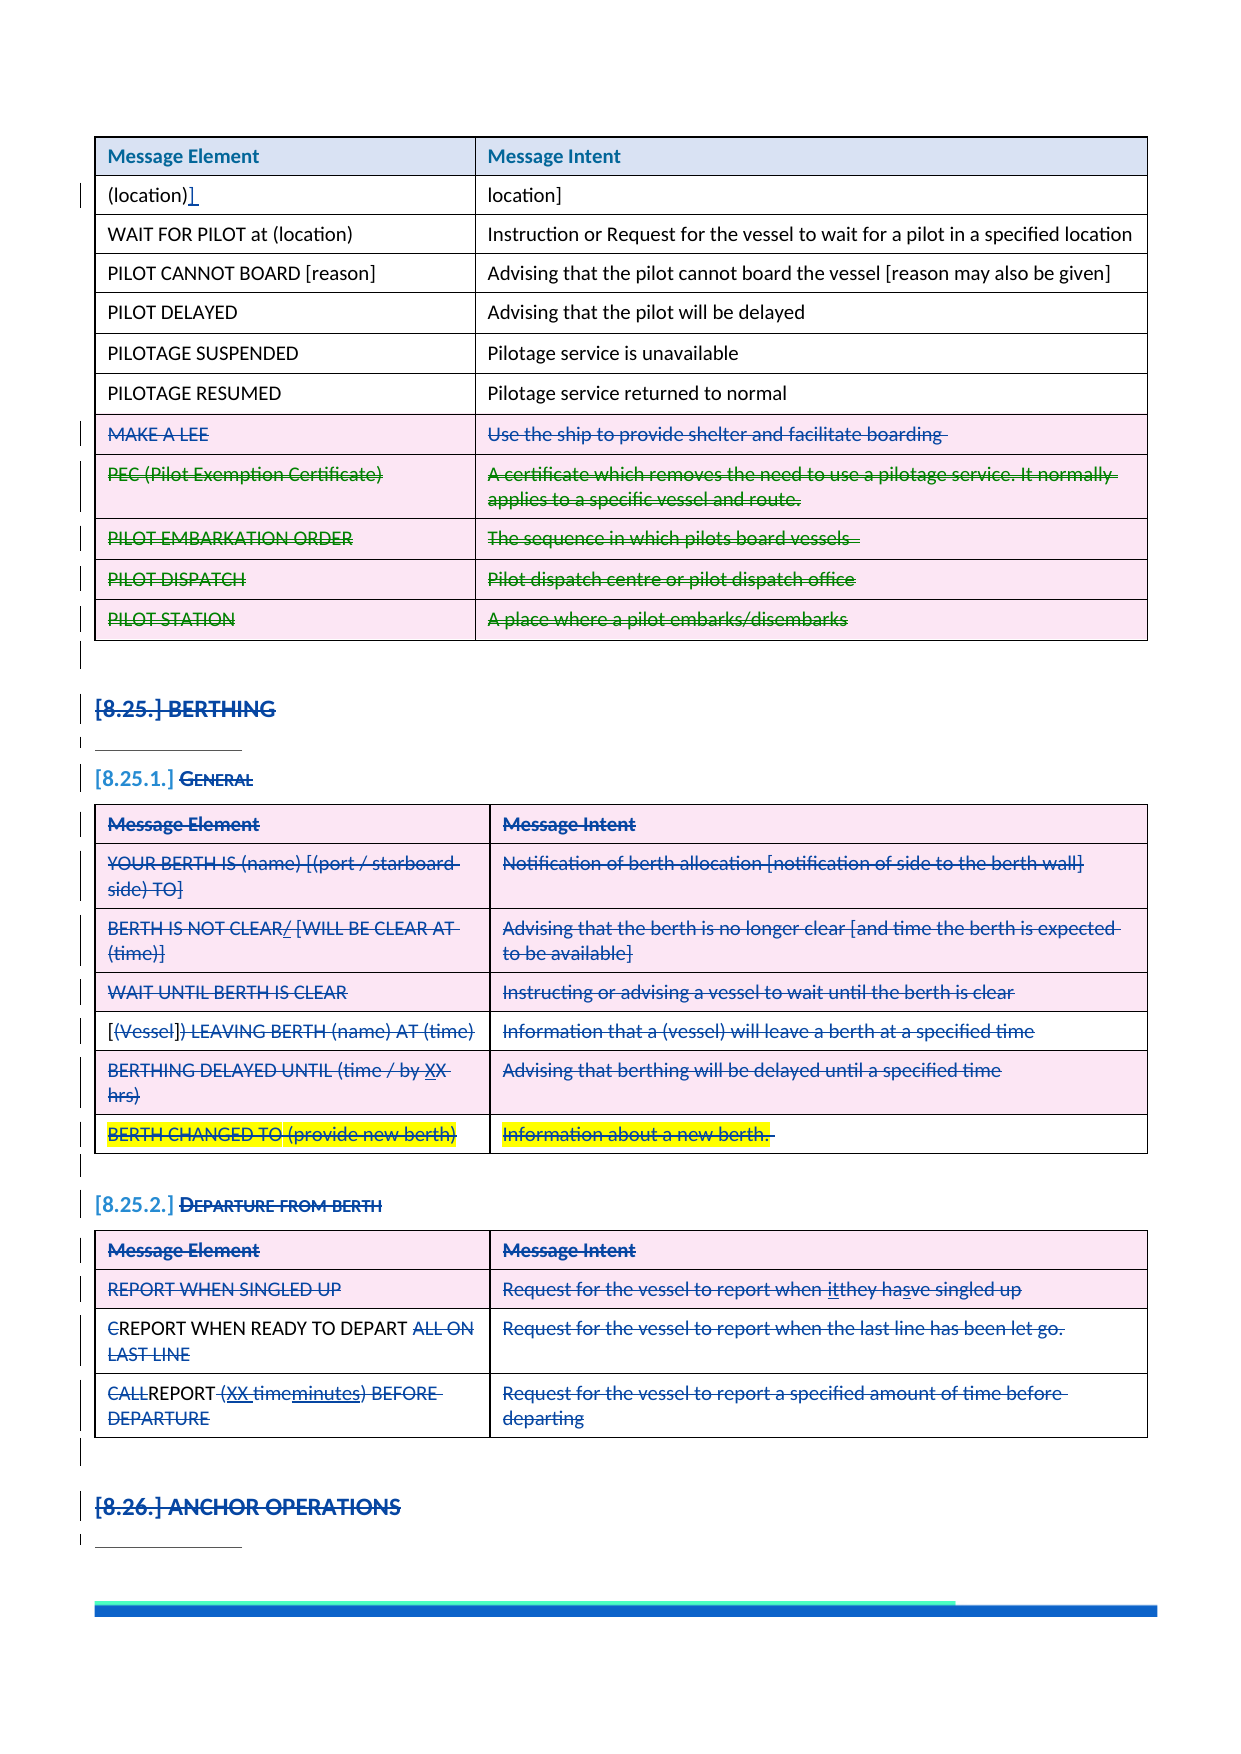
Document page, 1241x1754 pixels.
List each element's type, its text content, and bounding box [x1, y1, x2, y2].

table_cell [491, 1374, 1147, 1437]
picture [94, 1601, 1158, 1617]
table_cell PILOT CANNOT BOARD [reason] [96, 254, 475, 292]
table_cell Pilotage service returned to normal [476, 374, 1147, 413]
table_cell PILOT BOARDING TIME (time) [AT (location) [96, 176, 475, 214]
table_cell Advising that the pilot cannot board the vessel [reason may also be given] [476, 254, 1147, 292]
table_cell [96, 1115, 489, 1153]
table_cell Information when the pilot will board the vessel at a specified time [and location] [476, 176, 1147, 214]
table_cell PILOTAGE RESUMED [96, 374, 475, 413]
table_cell Pilotage service is unavailable [476, 334, 1147, 373]
table_cell Instruction or Request for the vessel to wait for a pilot in a specified location [476, 215, 1147, 253]
table_cell PILOT DELAYED [96, 293, 475, 333]
table_cell [491, 1115, 1147, 1153]
table_header Message Element [96, 138, 475, 175]
table_cell WAIT FOR PILOT at (location) [96, 215, 475, 253]
table_cell PILOTAGE SUSPENDED [96, 334, 475, 373]
table_cell Advising that the pilot will be delayed [476, 293, 1147, 333]
table_cell [96, 1309, 489, 1372]
table_cell [491, 1309, 1147, 1372]
table_cell [491, 1012, 1147, 1050]
table_header Message Intent [476, 138, 1147, 175]
table_cell [96, 1012, 489, 1050]
table_cell [96, 1374, 489, 1437]
